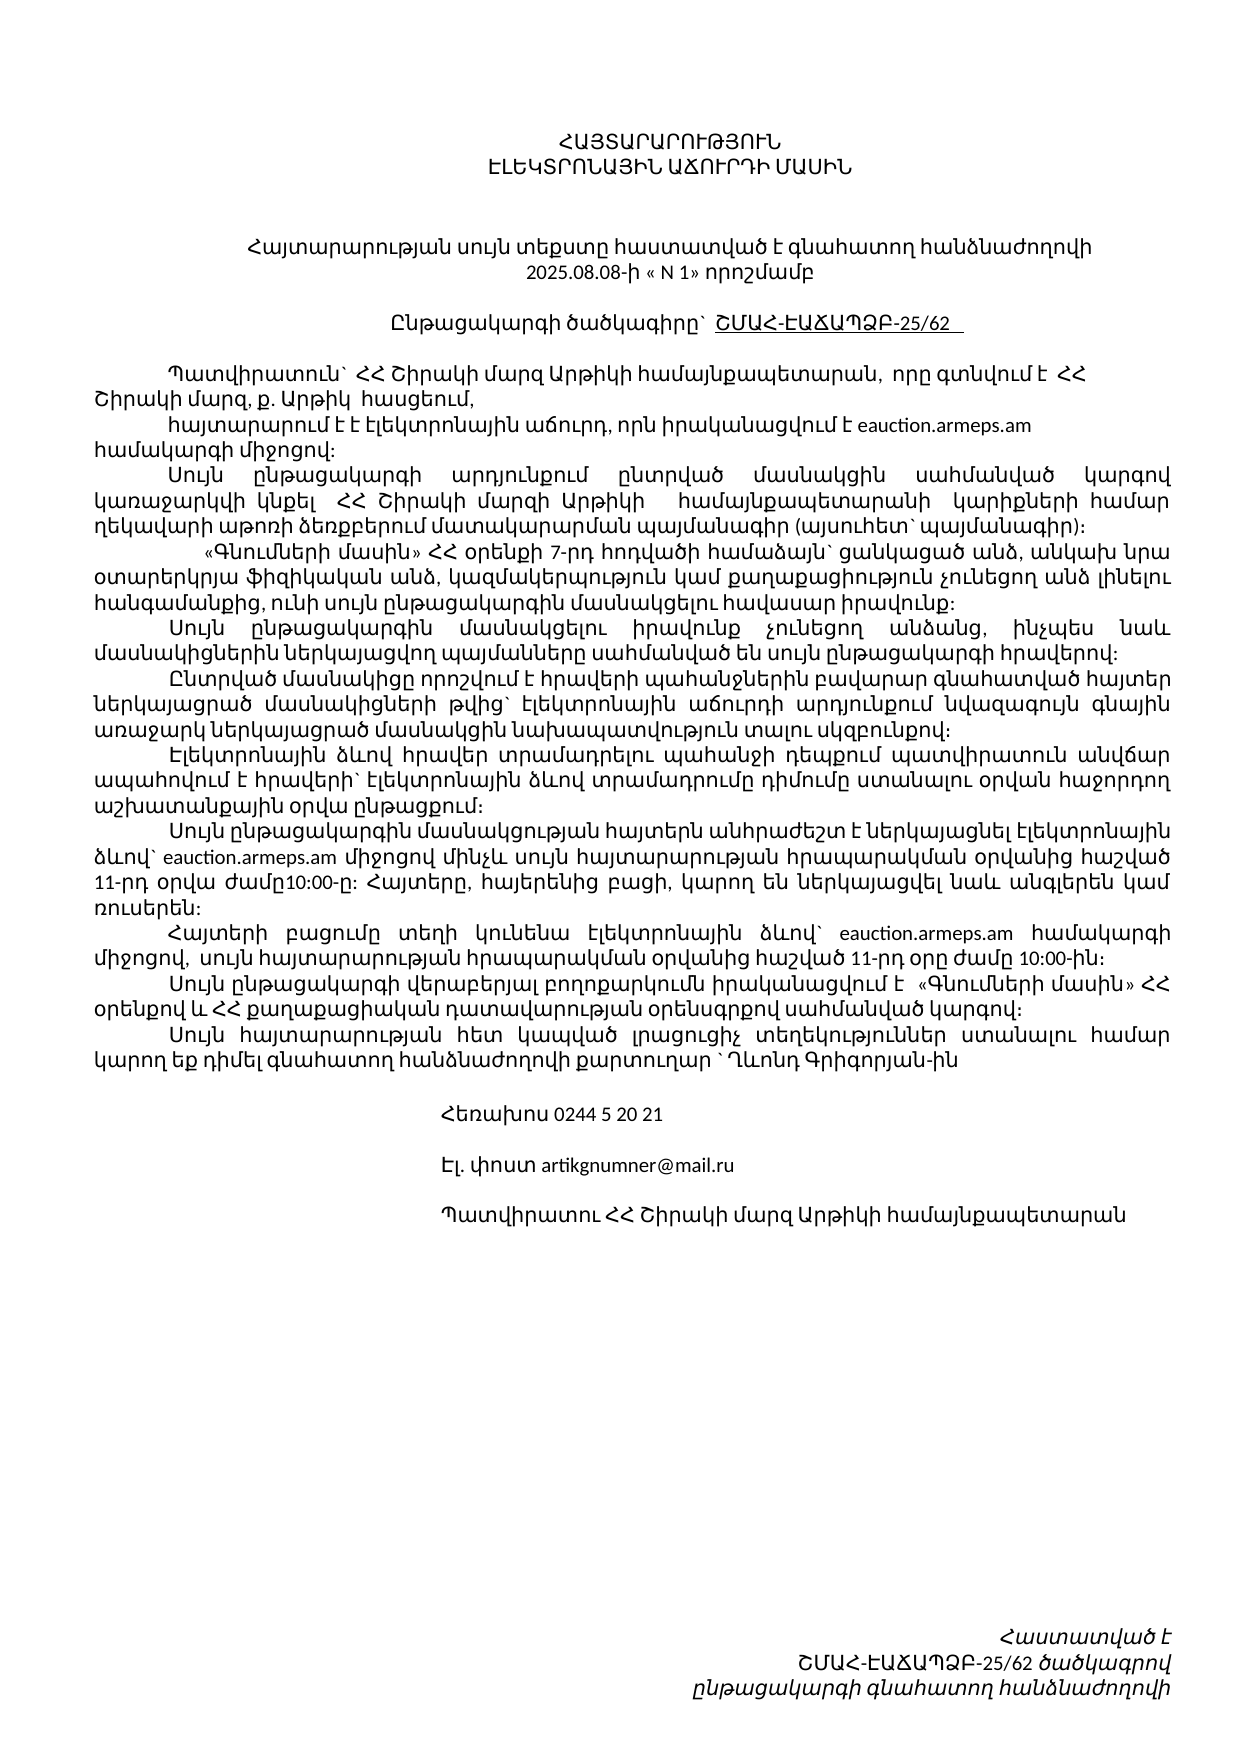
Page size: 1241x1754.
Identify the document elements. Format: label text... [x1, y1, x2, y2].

text Ընտրված մասնակիցը որոշվում է հրավերի պահանջներին բավարար գնահատված հայտեր ներկայացրած մասնակիցների թվից` էլեկտրոնային աճուրդի արդյունքում նվազագույն գնային առաջարկ ներկայացրած մասնակցին նախապատվություն տալու սկզբունքով։ [94, 666, 1171, 742]
text ընթացակարգի գնահատող հանձնաժողովի [94, 1675, 1171, 1701]
text ՇՄԱՀ-ԷԱՃԱՊՁԲ-25/62 ծածկագրով [94, 1650, 1171, 1675]
text Հեռախոս 0244 5 20 21 [94, 1101, 1171, 1126]
text Էլեկտրոնային ձևով հրավեր տրամադրելու պահանջի դեպքում պատվիրատուն անվճար ապահովում է հրավերի` էլեկտրոնային ձևով տրամադրումը դիմումը ստանալու օրվան հաջորդող աշխատանքային օրվա ընթացքում։ [94, 742, 1171, 818]
text 2025.08.08 -ի « N 1» որոշմամբ [94, 259, 1171, 285]
text հայտարարում է է էլեկտրոնային աճուրդ, որն իրականացվում է eauction.armeps.am համակարգի միջոցով: [94, 412, 1171, 463]
text ԷԼԵԿՏՐՈՆԱՅԻՆ ԱՃՈՒՐԴԻ ՄԱՍԻՆ [94, 154, 1171, 180]
text Սույն ընթացակարգի արդյունքում ընտրված մասնակցին սահմանված կարգով կառաջարկվի կնքել ՀՀ Շիրակի մարզի Արթիկի համայնքապետարանի կարիքների համար ղեկավարի աթոռի ձեռքբերում մատակարարման պայմանագիր (այսուհետ` պայմանագիր)։ [94, 463, 1171, 539]
text Հայտարարության սույն տեքստը հաստատված է գնահատող հանձնաժողովի [94, 234, 1171, 259]
text Հայտերի բացումը տեղի կունենա էլեկտրոնային ձևով` eauction.armeps.am համակարգի միջոցով, սույն հայտարարության հրապարակման օրվանից հաշված 11-րդ օրը ժամը 10:00-ին։ [94, 920, 1171, 971]
text Ընթացակարգի ծածկագիրը` ՇՄԱՀ-ԷԱՃԱՊՁԲ-25/62 [94, 310, 1171, 336]
text Պատվիրատուն` ՀՀ Շիրակի մարզ Արթիկի համայնքապետարան, որը գտնվում է ՀՀ Շիրակի մարզ, ք. Արթիկ հասցեում, [94, 361, 1171, 412]
text Սույն ընթացակարգի վերաբերյալ բողոքարկումն իրականացվում է «Գնումների մասին» ՀՀ օրենքով և ՀՀ քաղաքացիական դատավարության օրենսգրքով սահմանված կարգով։ [94, 971, 1171, 1022]
text «Գնումների մասին» ՀՀ օրենքի 7-րդ հոդվածի համաձայն` ցանկացած անձ, անկախ նրա օտարերկրյա ֆիզիկական անձ, կազմակերպություն կամ քաղաքացիություն չունեցող անձ լինելու հանգամանքից, ունի սույն ընթացակարգին մասնակցելու հավասար իրավունք: [94, 539, 1171, 615]
text Սույն ընթացակարգին մասնակցելու իրավունք չունեցող անձանց, ինչպես նաև մասնակիցներին ներկայացվող պայմանները սահմանված են սույն ընթացակարգի հրավերով: [94, 615, 1171, 666]
text ՀԱՅՏԱՐԱՐՈՒԹՅՈՒՆ [94, 129, 1171, 154]
text Սույն ընթացակարգին մասնակցության հայտերն անհրաժեշտ է ներկայացնել էլեկտրոնային ձևով` eauction.armeps.am միջոցով մինչև սույն հայտարարության հրապարակման օրվանից հաշված 11-րդ օրվա ժամը10:00-ը: Հայտերը, հայերենից բացի, կարող են ներկայացվել նաև անգլերեն կամ ռուսերեն: [94, 818, 1171, 920]
text Պատվիրատու ՀՀ Շիրակի մարզ Արթիկի համայնքապետարան [94, 1203, 1171, 1228]
text Հաստատված է [94, 1624, 1171, 1650]
text Էլ. փոստ artikgnumner@mail.ru [94, 1152, 1171, 1177]
text Սույն հայտարարության հետ կապված լրացուցիչ տեղեկություններ ստանալու համար կարող եք դիմել գնահատող հանձնաժողովի քարտուղար ` Ղևոնդ Գրիգորյան-ին [94, 1022, 1171, 1073]
